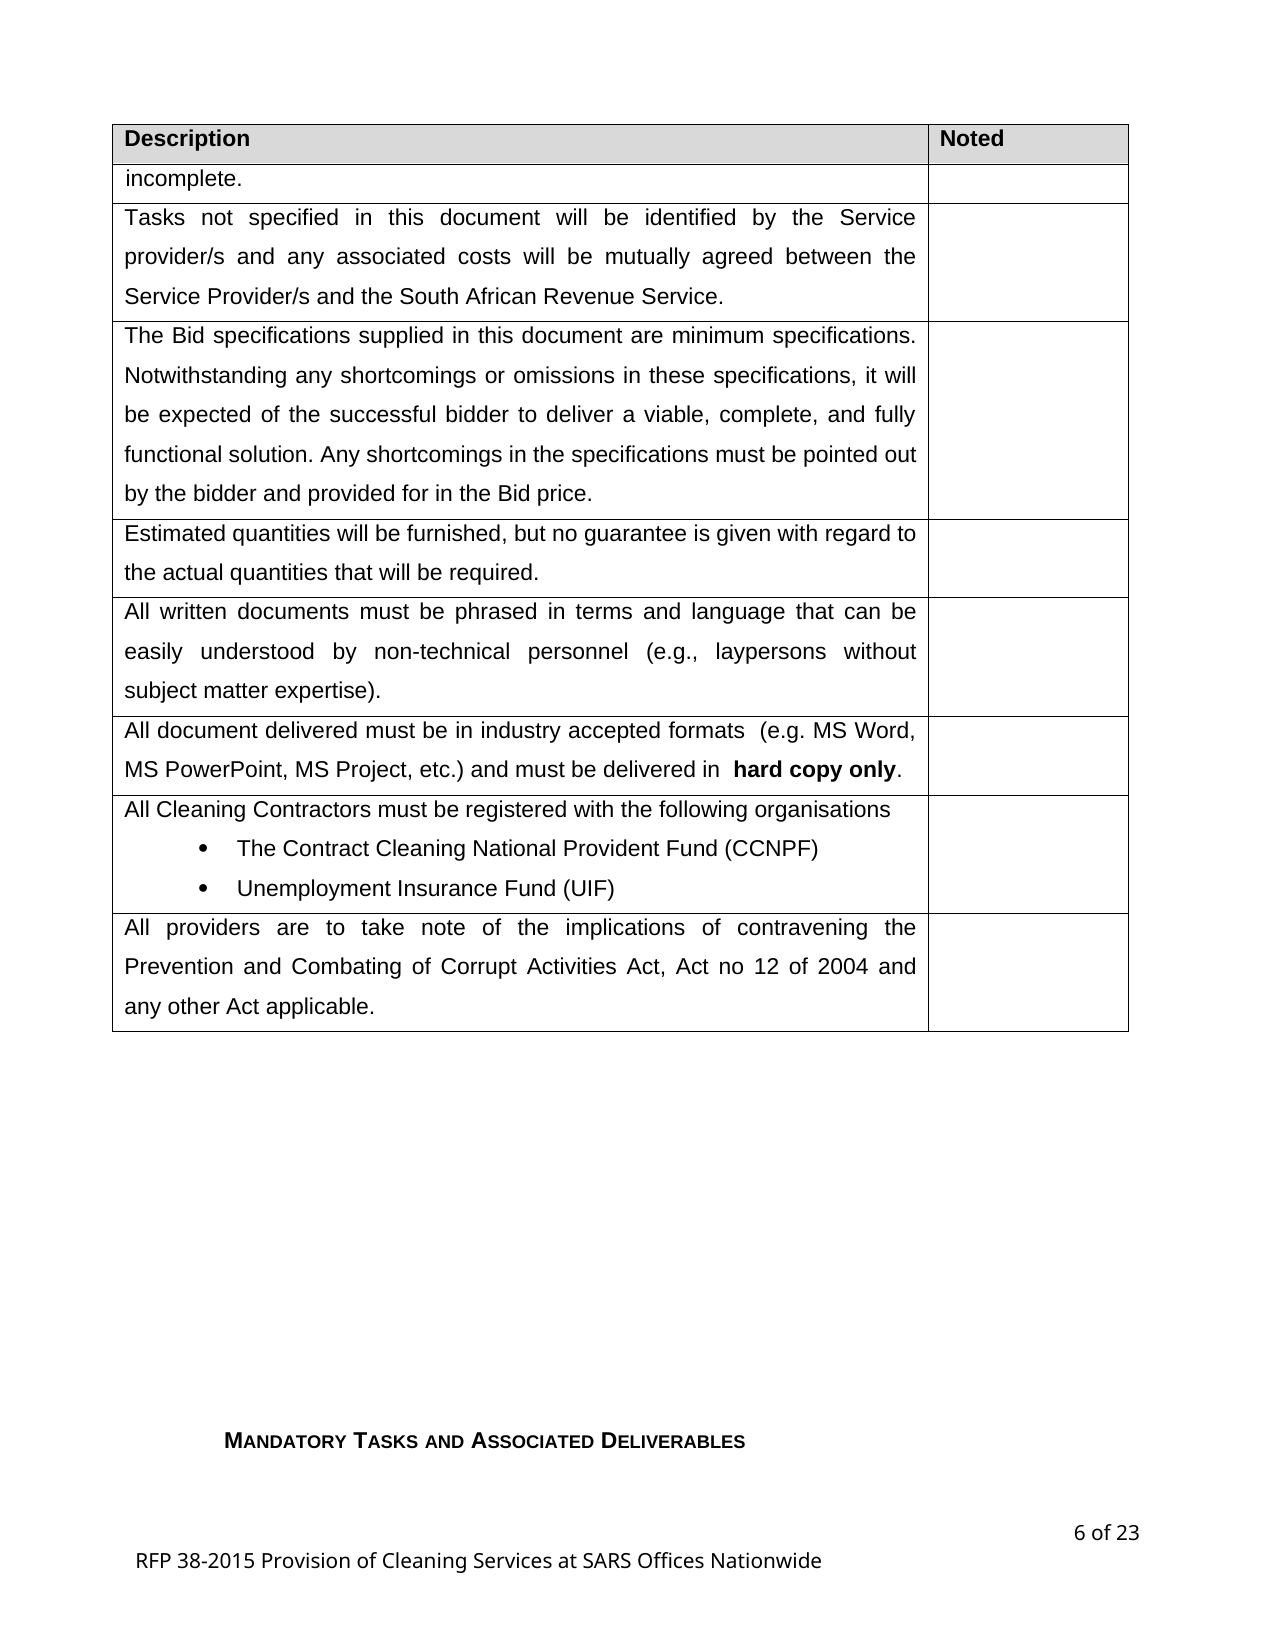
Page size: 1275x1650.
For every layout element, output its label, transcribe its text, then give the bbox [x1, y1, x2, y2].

table_cell [929, 914, 1128, 1031]
table_cell [929, 796, 1128, 913]
subtitle Mandatory Tasks and Associated Deliverables [120, 1427, 1140, 1453]
table_cell [929, 520, 1128, 597]
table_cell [113, 165, 928, 203]
table_cell All providers are to take note of the implications of contravening the Prevention and Combating of Corrupt Activities Act, Act no 12 of 2004 and any other Act applicable. [113, 914, 928, 1031]
table_cell Tasks not specified in this document will be identified by the Service provider/s and any associated costs will be mutually agreed between the Service Provider/s and the South African Revenue Service. [113, 204, 928, 321]
table_cell [929, 598, 1128, 716]
table_cell [929, 322, 1128, 518]
table_cell All written documents must be phrased in terms and language that can be easily understood by non-technical personnel (e.g., laypersons without subject matter expertise). [113, 598, 928, 716]
table_cell All document delivered must be in industry accepted formats (e.g. MS Word, MS PowerPoint, MS Project, etc.) and must be delivered in hard copy only. [113, 717, 928, 794]
table_cell The Bid specifications supplied in this document are minimum specifications. Notwithstanding any shortcomings or omissions in these specifications, it will be expected of the successful bidder to deliver a viable, complete, and fully functional solution. Any shortcomings in the specifications must be pointed out by the bidder and provided for in the Bid price. [113, 322, 928, 518]
table_header Description [113, 125, 928, 163]
table_cell [929, 204, 1128, 321]
table_header Noted [929, 125, 1128, 163]
table_cell Estimated quantities will be furnished, but no guarantee is given with regard to the actual quantities that will be required. [113, 520, 928, 597]
table_cell [929, 717, 1128, 794]
table_cell [929, 165, 1128, 203]
table_cell All Cleaning Contractors must be registered with the following organisations The Contract Cleaning National Provident Fund (CCNPF) Unemployment Insurance Fund (UIF) [113, 796, 928, 913]
